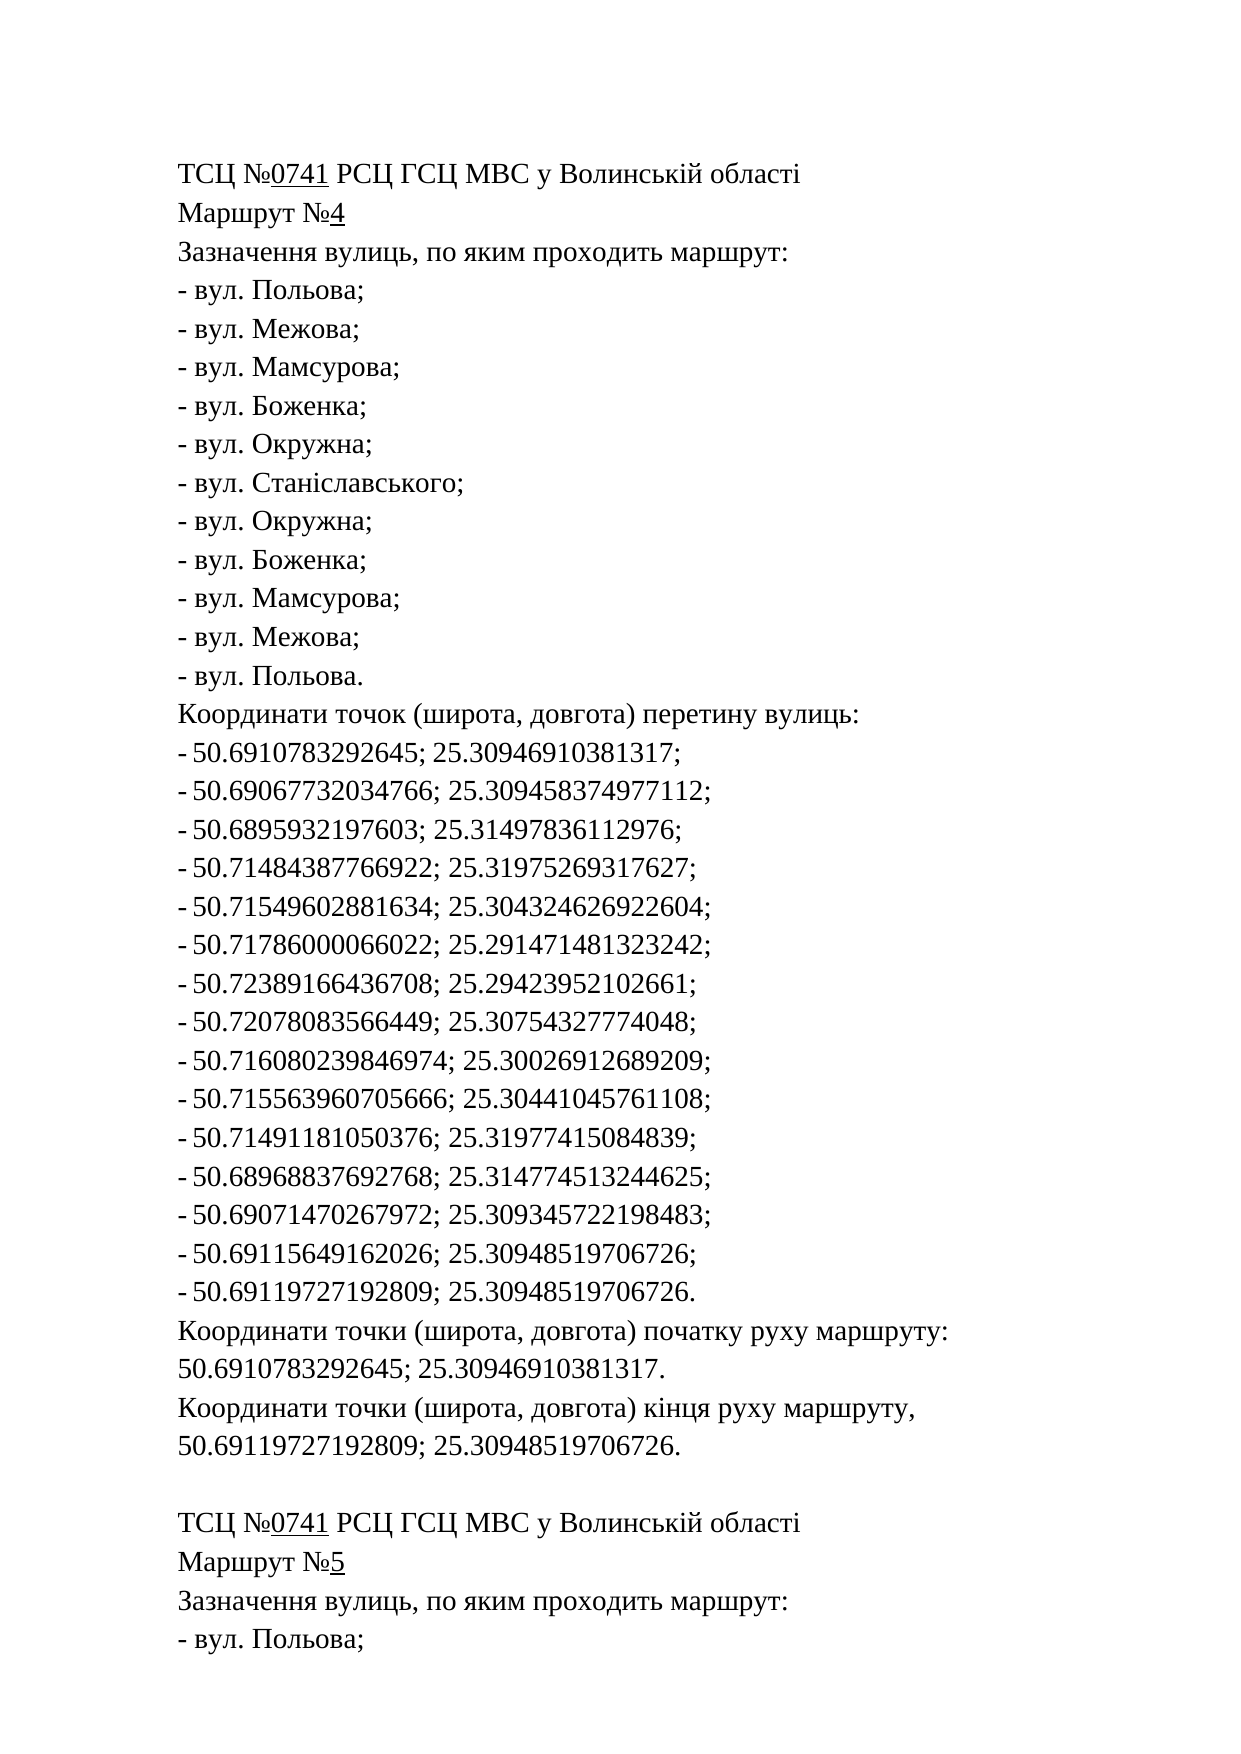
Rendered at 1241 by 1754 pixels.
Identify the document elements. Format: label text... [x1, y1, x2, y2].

list 50.71786000066022; 25.291471481323242; [177, 927, 1181, 961]
list 50.69119727192809; 25.30948519706726. [177, 1274, 1181, 1308]
list 50.69119727192809; 25.30948519706726. [177, 1428, 1181, 1462]
list 50.72078083566449; 25.30754327774048; [177, 1004, 1181, 1038]
text Зазначення вулиць, по яким проходить маршрут: [177, 1583, 1181, 1616]
list 50.69067732034766; 25.309458374977112; [177, 773, 1181, 807]
list 50.6895932197603; 25.31497836112976; [177, 812, 1181, 845]
list 50.69071470267972; 25.309345722198483; [177, 1197, 1181, 1231]
list 50.68968837692768; 25.314774513244625; [177, 1159, 1181, 1192]
text Маршрут №5 [177, 1544, 1181, 1578]
text - вул. Окружна; [177, 426, 1181, 460]
text - вул. Окружна; [177, 503, 1181, 537]
list 50.71549602881634; 25.304324626922604; [177, 889, 1181, 922]
text - вул. Боженка; [177, 542, 1181, 576]
text ТСЦ №0741 РСЦ ГСЦ МВС у Волинській області [177, 1506, 1181, 1539]
text Координати точок (широта, довгота) перетину вулиць: [177, 696, 1181, 730]
text - вул. Межова; [177, 619, 1181, 653]
list 50.6910783292645; 25.30946910381317; [177, 735, 1181, 768]
text - вул. Мамсурова; [177, 349, 1181, 383]
text - вул. Польова; [177, 272, 1181, 306]
text - вул. Мамсурова; [177, 581, 1181, 614]
text ТСЦ №0741 РСЦ ГСЦ МВС у Волинській області [177, 157, 1181, 190]
list 50.71484387766922; 25.31975269317627; [177, 850, 1181, 884]
list Координати точки (широта, довгота) початку руху маршруту: 50.6910783292645; 25.30946910381317. [177, 1313, 1181, 1385]
text - вул. Межова; [177, 311, 1181, 344]
text - вул. Боженка; [177, 388, 1181, 421]
text - вул. Польова. [177, 658, 1181, 691]
list 50.72389166436708; 25.29423952102661; [177, 966, 1181, 999]
text Координати точки (широта, довгота) кінця руху маршруту, [177, 1390, 1181, 1423]
list 50.71491181050376; 25.31977415084839; [177, 1120, 1181, 1154]
text - вул. Станіславського; [177, 465, 1181, 498]
text Маршрут №4 [177, 195, 1181, 229]
list 50.69115649162026; 25.30948519706726; [177, 1236, 1181, 1269]
list 50.715563960705666; 25.30441045761108; [177, 1082, 1181, 1115]
text - вул. Польова; [177, 1621, 1181, 1655]
text Зазначення вулиць, по яким проходить маршрут: [177, 234, 1181, 267]
list 50.716080239846974; 25.30026912689209; [177, 1043, 1181, 1077]
